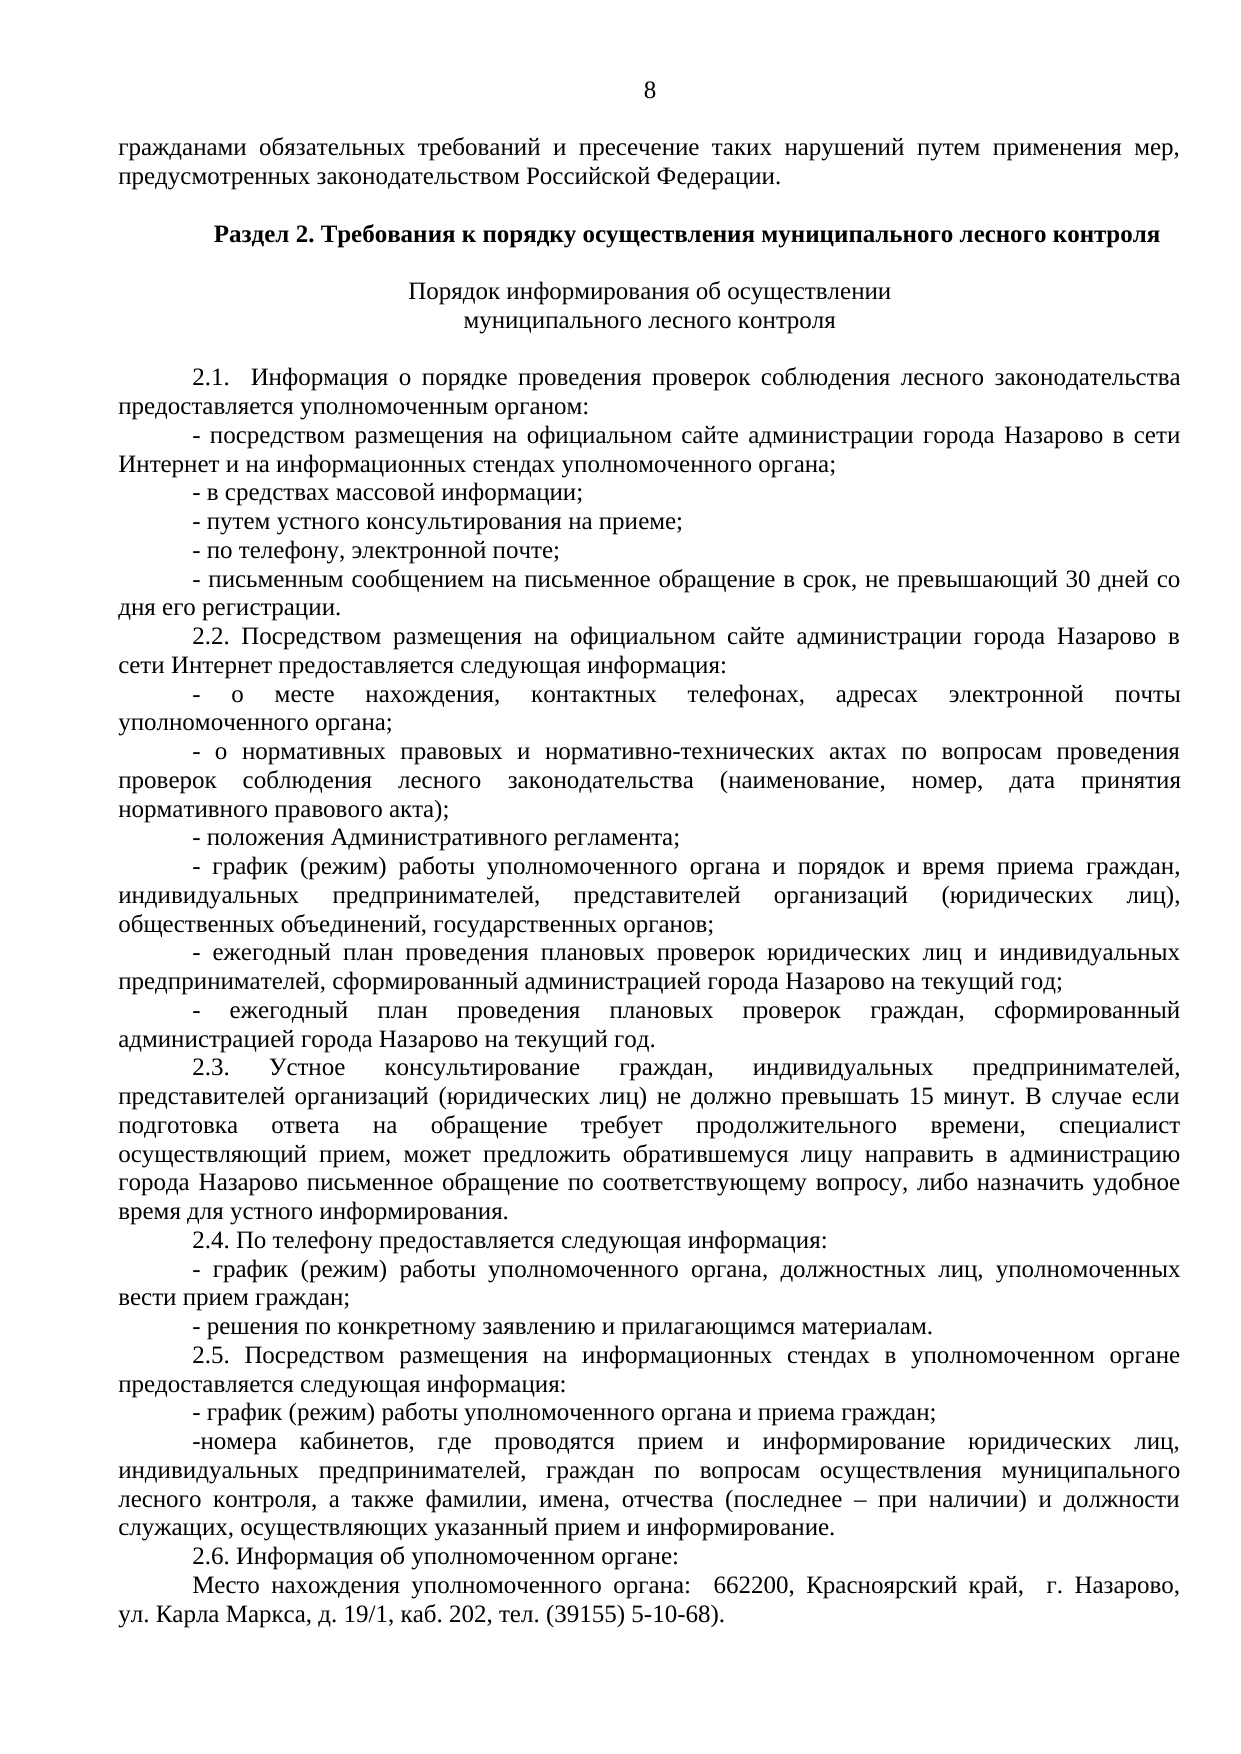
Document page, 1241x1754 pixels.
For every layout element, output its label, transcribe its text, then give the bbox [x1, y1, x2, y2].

text - о нормативных правовых и нормативно-технических актах по вопросам проведения проверок соблюдения лесного законодательства (наименование, номер, дата принятия нормативного правового акта); [118, 736, 1181, 822]
text -номера кабинетов, где проводятся прием и информирование юридических лиц, индивидуальных предпринимателей, граждан по вопросам осуществления муниципального лесного контроля, а также фамилии, имена, отчества (последнее – при наличии) и должности служащих, осуществляющих указанный прием и информирование. [118, 1426, 1181, 1541]
text Место нахождения уполномоченного органа: 662200, Красноярский край, г. Назарово, ул. Карла Маркса, д. 19/1, каб. 202, тел. (39155) 5-10-68). [118, 1570, 1181, 1627]
text - ежегодный план проведения плановых проверок юридических лиц и индивидуальных предпринимателей, сформированный администрацией города Назарово на текущий год; [118, 937, 1181, 995]
text - в средствах массовой информации; [118, 477, 1181, 506]
text - о месте нахождения, контактных телефонах, адресах электронной почты уполномоченного органа; [118, 679, 1181, 736]
text - ежегодный план проведения плановых проверок граждан, сформированный администрацией города Назарово на текущий год. [118, 995, 1181, 1052]
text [118, 132, 1181, 190]
text - решения по конкретному заявлению и прилагающимся материалам. [118, 1311, 1181, 1340]
text 2.5. Посредством размещения на информационных стендах в уполномоченном органе предоставляется следующая информация: [118, 1340, 1181, 1397]
text - письменным сообщением на письменное обращение в срок, не превышающий 30 дней со дня его регистрации. [118, 564, 1181, 621]
text - по телефону, электронной почте; [118, 535, 1181, 564]
text - график (режим) работы уполномоченного органа и приема граждан; [118, 1397, 1181, 1426]
text Раздел 2. Требования к порядку осуществления муниципального лесного контроля [118, 219, 1181, 247]
text 2.4. По телефону предоставляется следующая информация: [118, 1225, 1181, 1254]
text Порядок информирования об осуществлении [118, 276, 1181, 305]
text муниципального лесного контроля [118, 305, 1181, 334]
text 2.2. Посредством размещения на официальном сайте администрации города Назарово в сети Интернет предоставляется следующая информация: [118, 621, 1181, 679]
text 2.3. Устное консультирование граждан, индивидуальных предпринимателей, представителей организаций (юридических лиц) не должно превышать 15 минут. В случае если подготовка ответа на обращение требует продолжительного времени, специалист осуществляющий прием, может предложить обратившемуся лицу направить в администрацию города Назарово письменное обращение по соответствующему вопросу, либо назначить удобное время для устного информирования. [118, 1052, 1181, 1225]
text - путем устного консультирования на приеме; [118, 506, 1181, 535]
text - положения Административного регламента; [118, 822, 1181, 851]
text - посредством размещения на официальном сайте администрации города Назарово в сети Интернет и на информационных стендах уполномоченного органа; [118, 420, 1181, 477]
text - график (режим) работы уполномоченного органа и порядок и время приема граждан, индивидуальных предпринимателей, представителей организаций (юридических лиц), общественных объединений, государственных органов; [118, 851, 1181, 937]
text 2.1. Информация о порядке проведения проверок соблюдения лесного законодательства предоставляется уполномоченным органом: [118, 362, 1181, 420]
text - график (режим) работы уполномоченного органа, должностных лиц, уполномоченных вести прием граждан; [118, 1254, 1181, 1311]
text 2.6. Информация об уполномоченном органе: [118, 1541, 1181, 1570]
